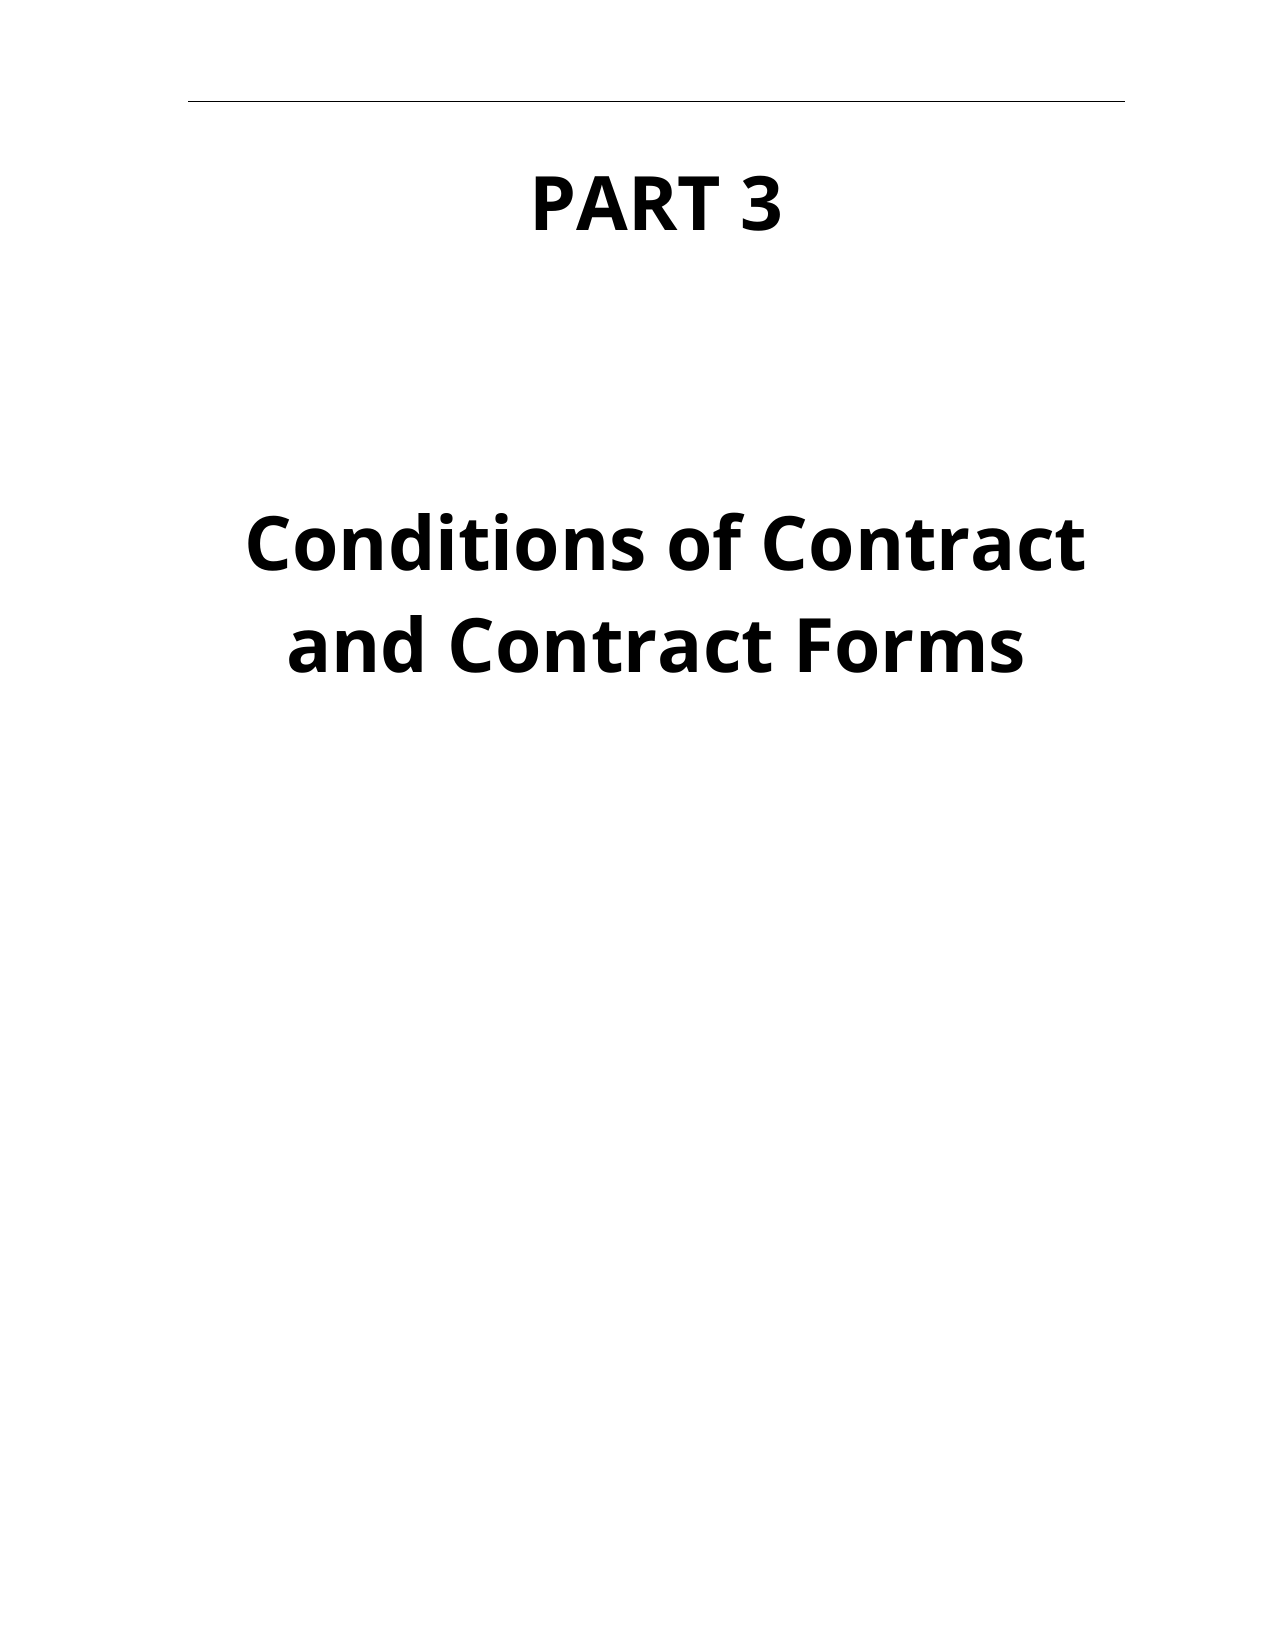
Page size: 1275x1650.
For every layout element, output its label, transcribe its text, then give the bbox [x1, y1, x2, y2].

text PART 3 [187, 150, 1125, 252]
text Conditions of Contract and Contract Forms [187, 490, 1125, 694]
